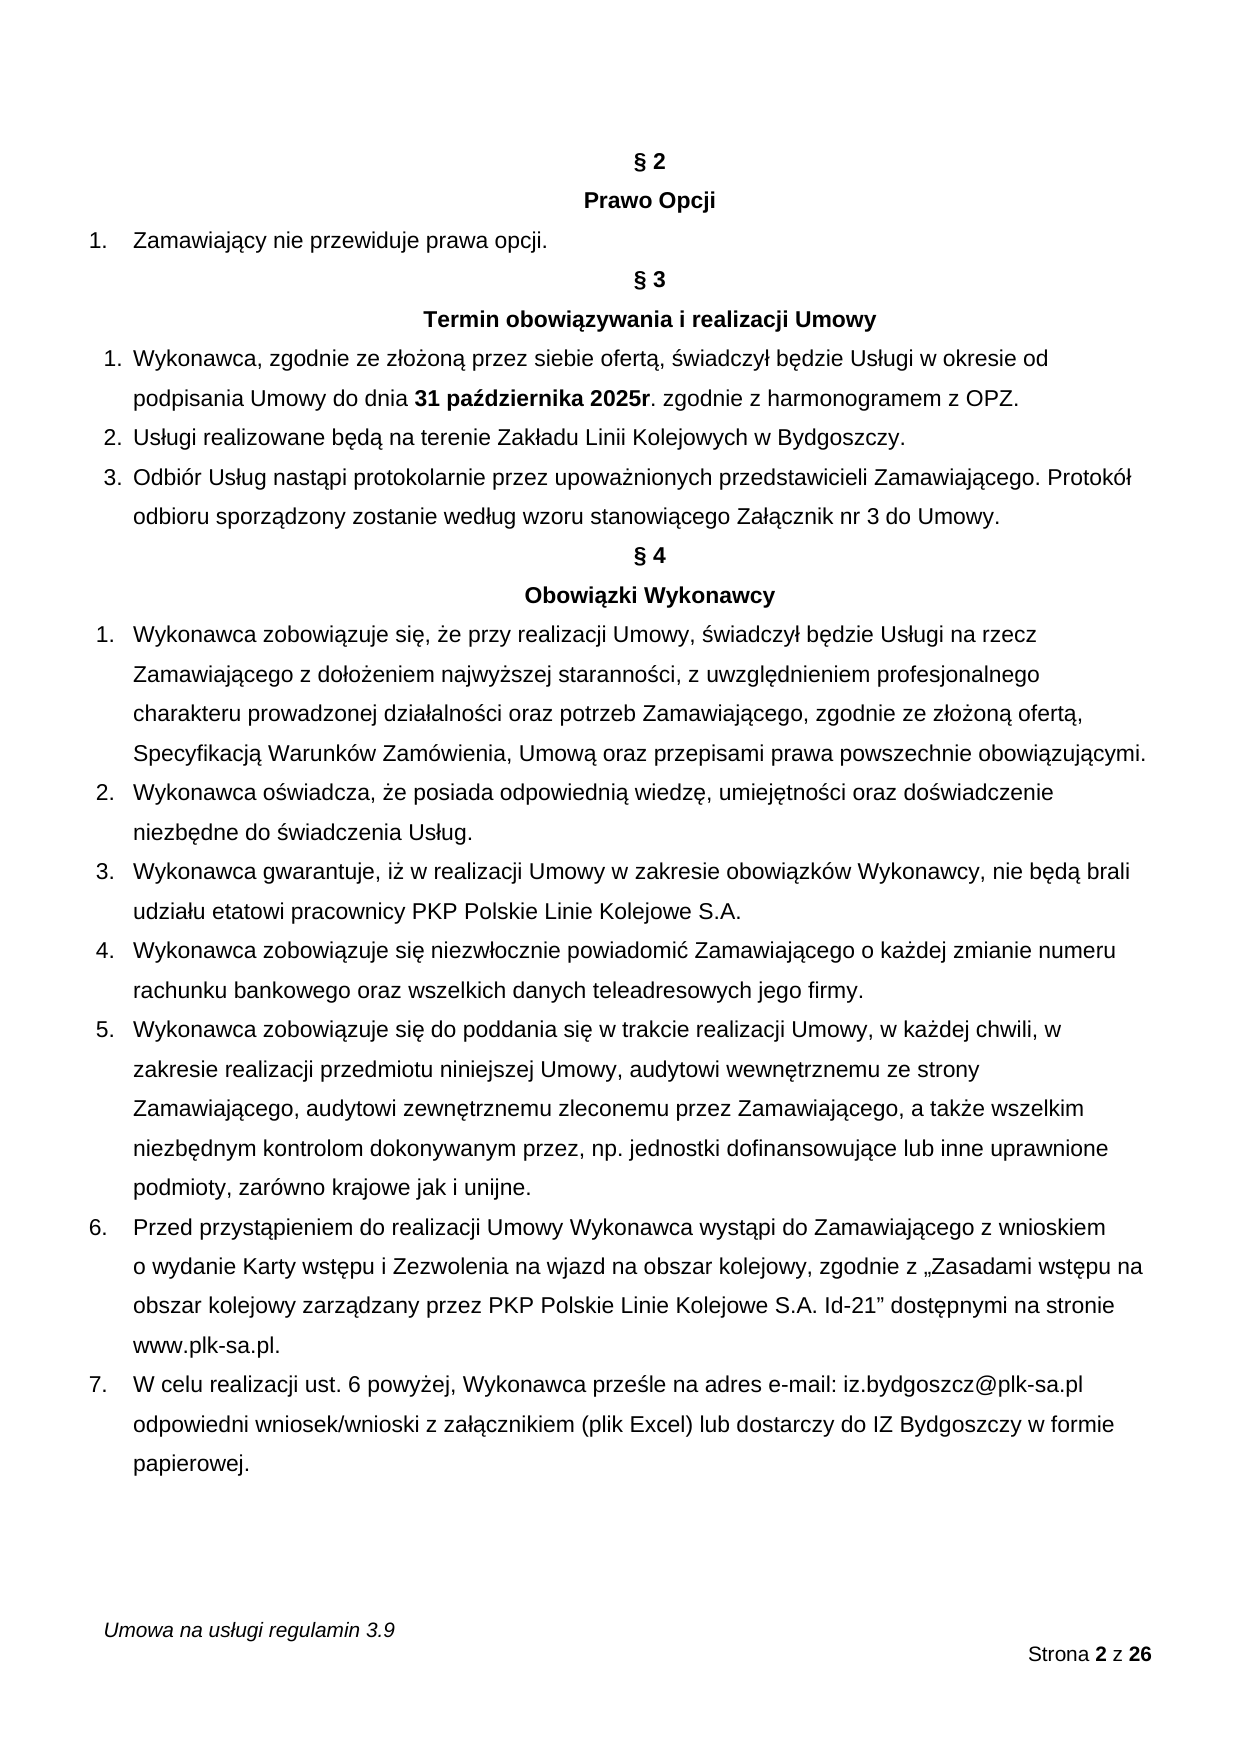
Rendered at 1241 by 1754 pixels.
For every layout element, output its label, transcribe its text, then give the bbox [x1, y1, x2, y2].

list Wykonawca zobowiązuje się do poddania się w trakcie realizacji Umowy, w każdej chwili, w zakresie realizacji przedmiotu niniejszej Umowy, audytowi wewnętrznemu ze strony Zamawiającego, audytowi zewnętrznemu zleconemu przez Zamawiającego, a także wszelkim niezbędnym kontrolom dokonywanym przez, np. jednostki dofinansowujące lub inne uprawnione podmioty, zarówno krajowe jak i unijne. [96, 1016, 1152, 1200]
list Wykonawca zobowiązuje się niezwłocznie powiadomić Zamawiającego o każdej zmianie numeru rachunku bankowego oraz wszelkich danych teleadresowych jego firmy. [96, 937, 1152, 1003]
list Zamawiający nie przewiduje prawa opcji. [88, 227, 1152, 253]
list Wykonawca zobowiązuje się, że przy realizacji Umowy, świadczył będzie Usługi na rzecz Zamawiającego z dołożeniem najwyższej staranności, z uwzględnieniem profesjonalnego charakteru prowadzonej działalności oraz potrzeb Zamawiającego, zgodnie ze złożoną ofertą, Specyfikacją Warunków Zamówienia, Umową oraz przepisami prawa powszechnie obowiązującymi. [96, 621, 1152, 766]
text § 4 [148, 542, 1152, 569]
list § 2 [148, 148, 1152, 174]
list Przed przystąpieniem do realizacji Umowy Wykonawca wystąpi do Zamawiającego z wnioskiem o wydanie Karty wstępu i Zezwolenia na wjazd na obszar kolejowy, zgodnie z „Zasadami wstępu na obszar kolejowy zarządzany przez PKP Polskie Linie Kolejowe S.A. Id-21” dostępnymi na stronie www.plk-sa.pl. [88, 1213, 1152, 1358]
list § 3 [148, 266, 1152, 292]
list Wykonawca oświadcza, że posiada odpowiednią wiedzę, umiejętności oraz doświadczenie niezbędne do świadczenia Usług. [96, 779, 1152, 845]
list Prawo Opcji [148, 187, 1152, 213]
list Termin obowiązywania i realizacji Umowy [148, 306, 1152, 332]
list Wykonawca, zgodnie ze złożoną przez siebie ofertą, świadczył będzie Usługi w okresie od podpisania Umowy do dnia 31 października 2025r. zgodnie z harmonogramem z OPZ. [103, 345, 1152, 411]
list Usługi realizowane będą na terenie Zakładu Linii Kolejowych w Bydgoszczy. [103, 424, 1152, 450]
text Obowiązki Wykonawcy [148, 582, 1152, 608]
list Wykonawca gwarantuje, iż w realizacji Umowy w zakresie obowiązków Wykonawcy, nie będą brali udziału etatowi pracownicy PKP Polskie Linie Kolejowe S.A. [96, 858, 1152, 924]
list Odbiór Usług nastąpi protokolarnie przez upoważnionych przedstawicieli Zamawiającego. Protokół odbioru sporządzony zostanie według wzoru stanowiącego Załącznik nr 3 do Umowy. [103, 463, 1152, 529]
list W celu realizacji ust. 6 powyżej, Wykonawca prześle na adres e-mail: iz.bydgoszcz@plk-sa.pl odpowiedni wniosek/wnioski z załącznikiem (plik Excel) lub dostarczy do IZ Bydgoszczy w formie papierowej. [88, 1371, 1152, 1477]
